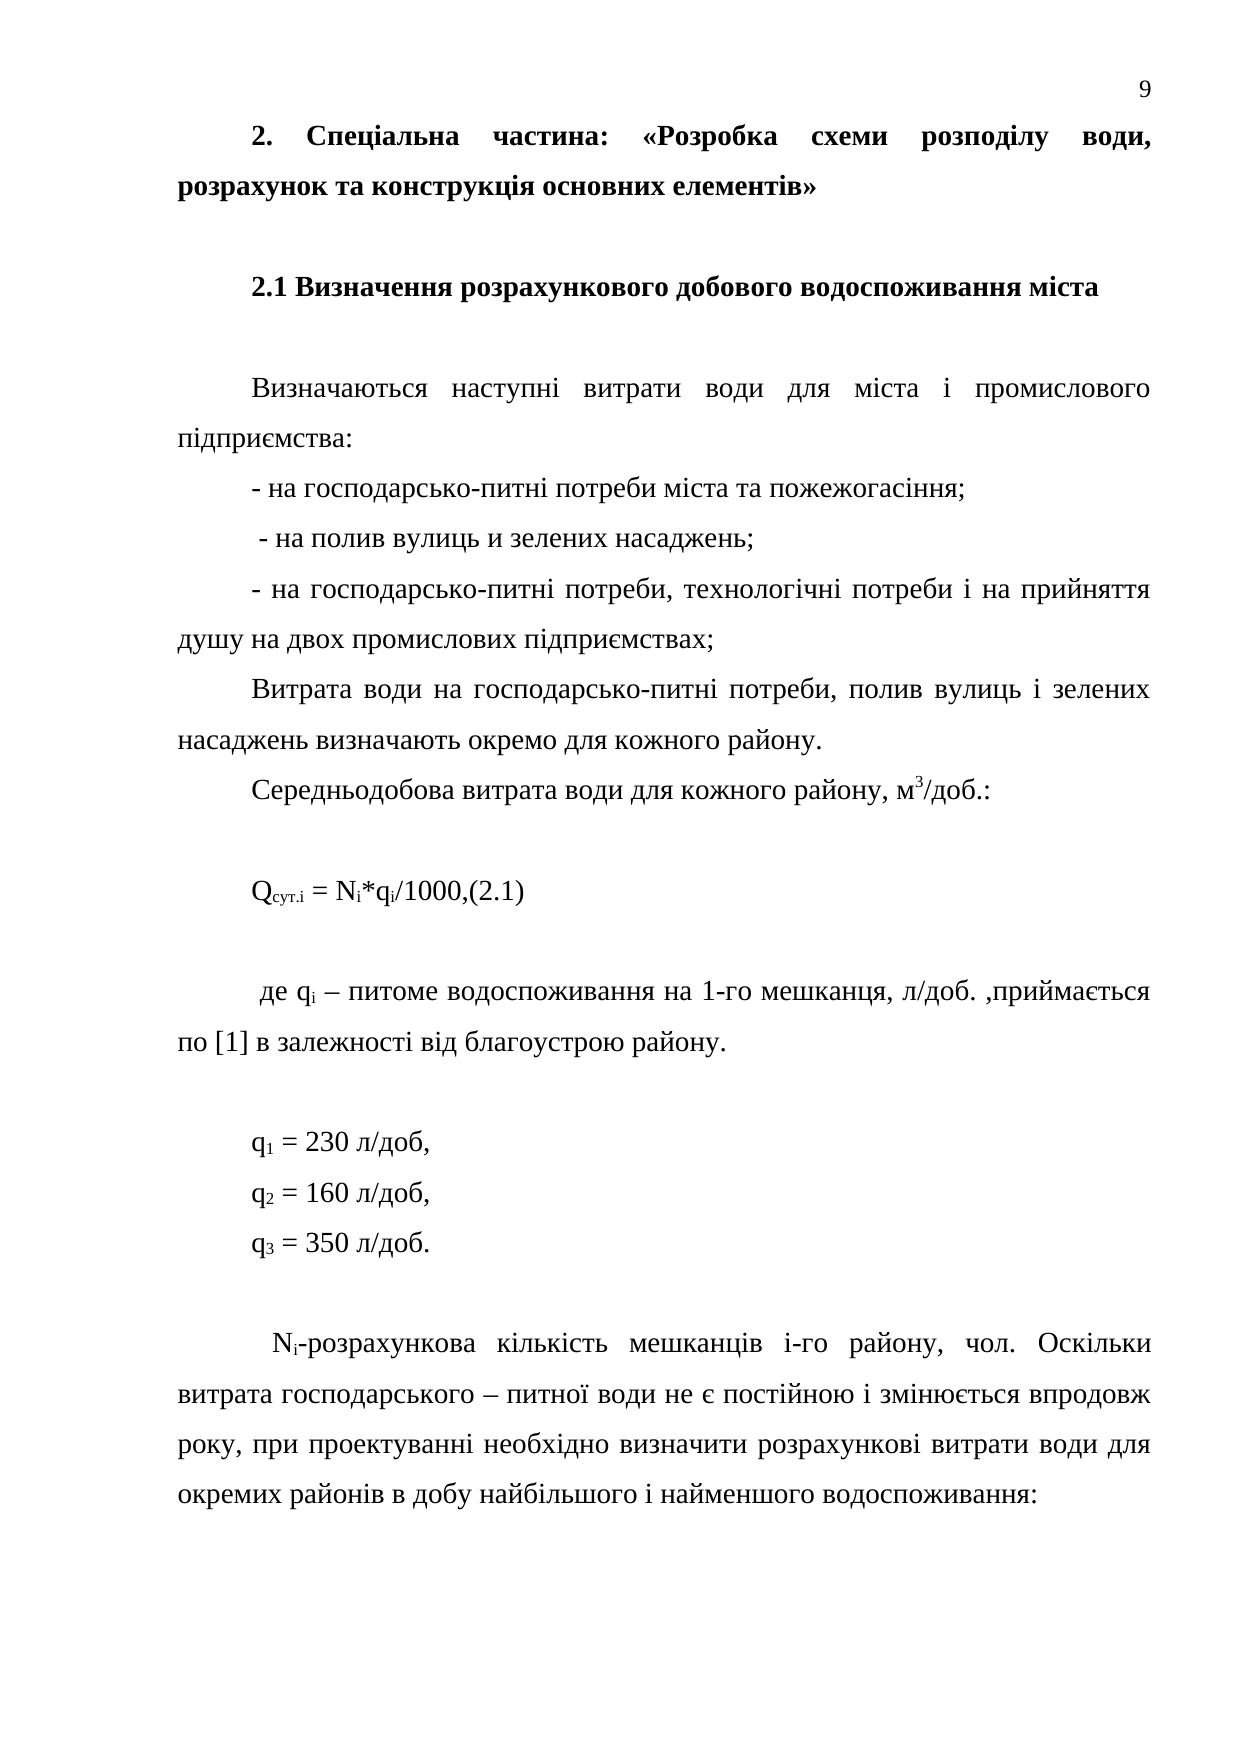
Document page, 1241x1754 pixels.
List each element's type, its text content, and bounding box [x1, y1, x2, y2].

text q3 = 350 л/доб. [177, 1225, 1152, 1258]
text Ni-розрахункова кількість мешканців і-го району, чол. Оскільки витрата господарського – питної води не є постійною і змінюється впродовж року, при проектуванні необхідно визначити розрахункові витрати води для окремих районів в добу найбільшого і найменшого водоспоживання: [177, 1326, 1152, 1510]
text q1 = 230 л/доб, [177, 1124, 1152, 1158]
text Витрата води на господарсько-питні потреби, полив вулиць і зелених насаджень визначають окремо для кожного району. [177, 672, 1152, 755]
text - на господарсько-питні потреби міста та пожежогасіння; [177, 470, 1152, 504]
text Qсут.і = Ni*qi/1000,(2.1) [177, 873, 1152, 906]
text 2. Спеціальна частина: «Розробка схеми розподілу води, розрахунок та конструкція основних елементів» [177, 118, 1152, 202]
text де qi – питоме водоспоживання на 1-го мешканця, л/доб. ,приймається по [1] в залежності від благоустрою району. [177, 973, 1152, 1057]
text Середньодобова витрата води для кожного району, м3/доб.: [177, 772, 1152, 806]
text q2 = 160 л/доб, [177, 1175, 1152, 1208]
text - на полив вулиць и зелених насаджень; [177, 521, 1152, 554]
text 2.1 Визначення розрахункового добового водоспоживання міста [177, 269, 1152, 303]
text Визначаються наступні витрати води для міста і промислового підприємства: [177, 370, 1152, 453]
text - на господарсько-питні потреби, технологічні потреби і на прийняття душу на двох промислових підприємствах; [177, 571, 1152, 655]
